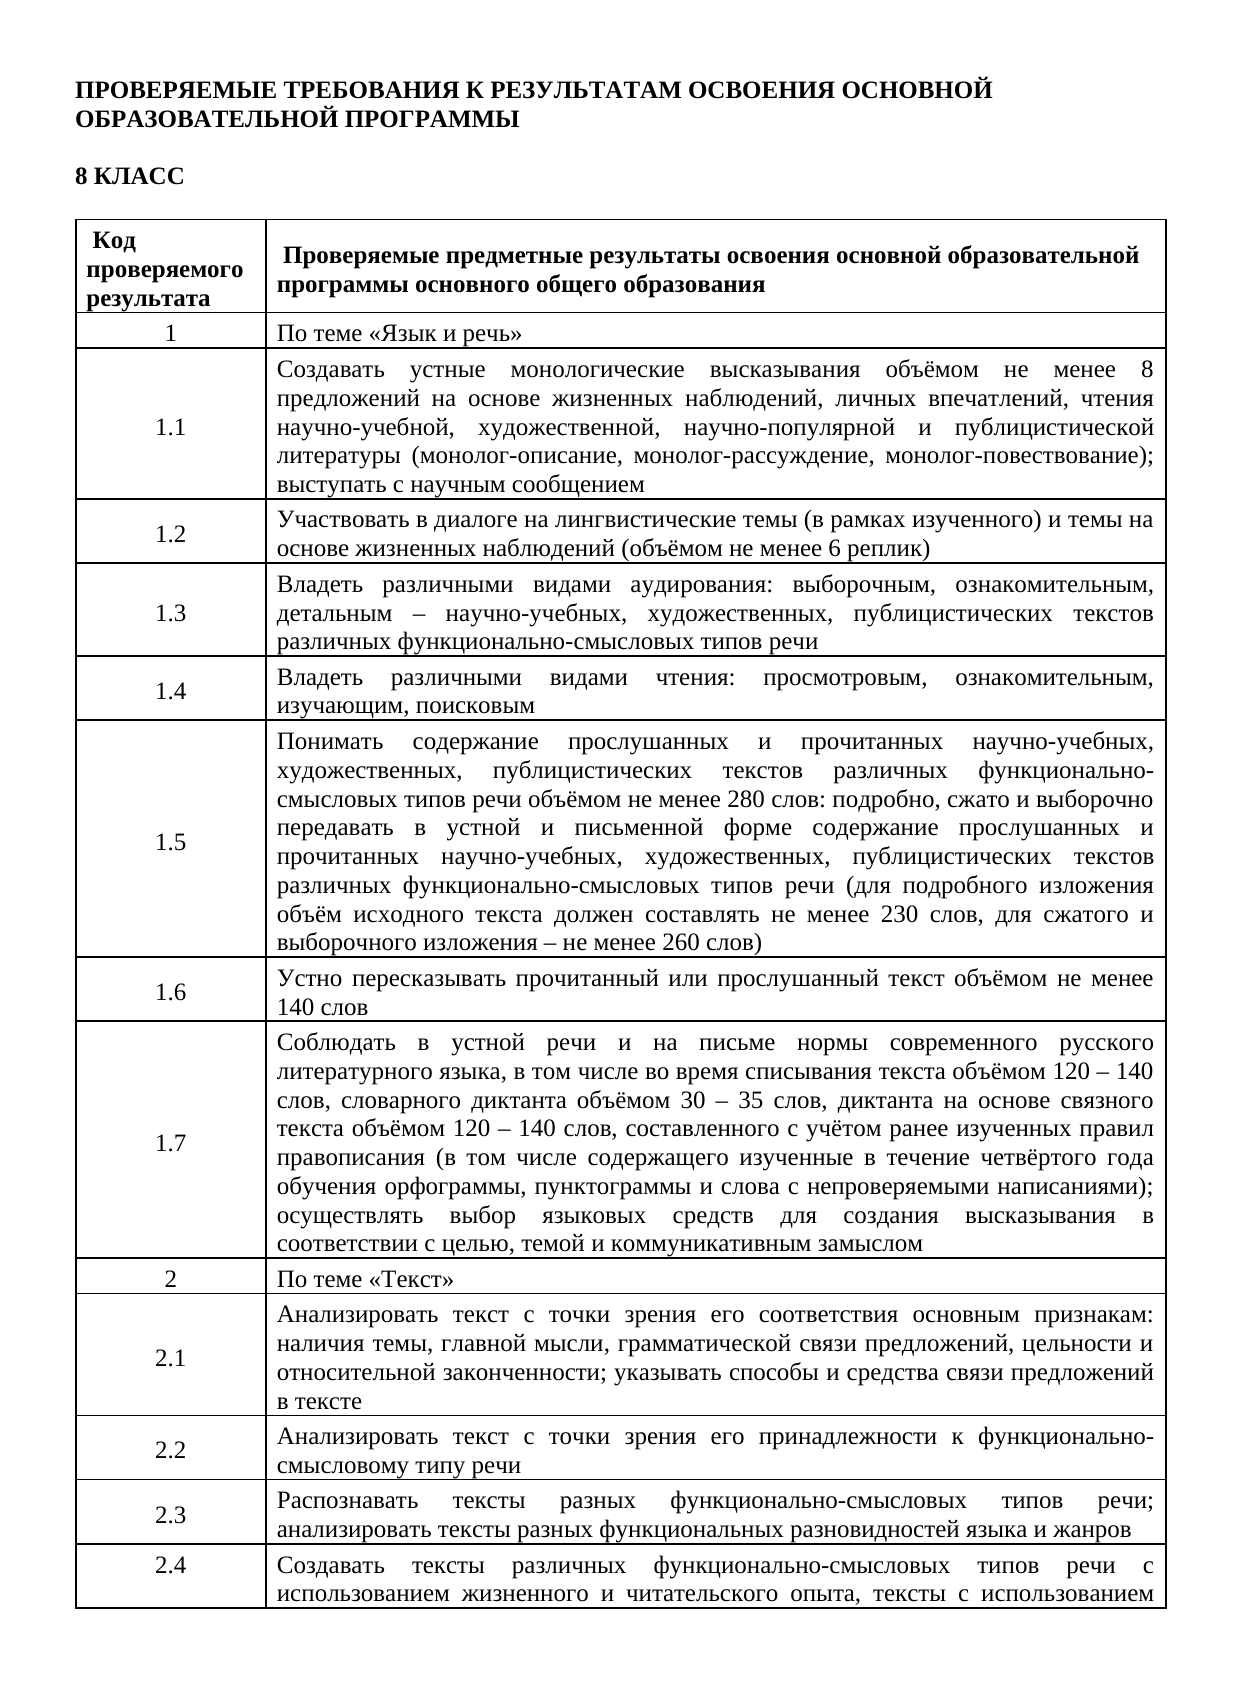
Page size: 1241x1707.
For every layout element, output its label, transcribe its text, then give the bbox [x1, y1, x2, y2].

table_cell Участвовать в диалоге на лингвистические темы (в рамках изученного) и темы на основе жизненных наблюдений (объёмом не менее 6 реплик) [267, 500, 1165, 562]
table_cell Анализировать текст с точки зрения его соответствия основным признакам: наличия темы, главной мысли, грамматической связи предложений, цельности и относительной законченности; указывать способы и средства связи предложений в тексте [267, 1294, 1165, 1414]
table_header Проверяемые предметные результаты освоения основной образовательной программы основного общего образования [267, 220, 1165, 312]
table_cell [267, 1545, 1165, 1607]
table_cell 2 [77, 1259, 265, 1293]
table_cell По теме «Язык и речь» [267, 313, 1165, 347]
table_cell 1.1 [77, 349, 265, 498]
table_cell 1.5 [77, 721, 265, 956]
table_cell 1.4 [77, 657, 265, 719]
table_cell 1.6 [77, 958, 265, 1020]
text ОБРАЗОВАТЕЛЬНОЙ ПРОГРАММЫ [75, 104, 1165, 132]
table_cell Анализировать текст с точки зрения его принадлежности к функционально-смысловому типу речи [267, 1416, 1165, 1479]
table_cell 2.4 [77, 1545, 265, 1607]
table_cell Распознавать тексты разных функционально-смысловых типов речи; анализировать тексты разных функциональных разновидностей языка и жанров [267, 1480, 1165, 1543]
table_cell Владеть различными видами аудирования: выборочным, ознакомительным, детальным – научно-учебных, художественных, публицистических текстов различных функционально-смысловых типов речи [267, 564, 1165, 655]
table_cell Владеть различными видами чтения: просмотровым, ознакомительным, изучающим, поисковым [267, 657, 1165, 719]
text 8 КЛАСС [75, 161, 1165, 190]
table_cell По теме «Текст» [267, 1259, 1165, 1293]
table_header Код проверяемого результата [77, 220, 265, 312]
table_cell 2.2 [77, 1416, 265, 1479]
table_cell Соблюдать в устной речи и на письме нормы современного русского литературного языка, в том числе во время списывания текста объёмом 120 – 140 слов, словарного диктанта объёмом 30 – 35 слов, диктанта на основе связного текста объёмом 120 – 140 слов, составленного с учётом ранее изученных правил правописания (в том числе содержащего изученные в течение четвёртого года обучения орфограммы, пунктограммы и слова с непроверяемыми написаниями); осуществлять выбор языковых средств для создания высказывания в соответствии с целью, темой и коммуникативным замыслом [267, 1022, 1165, 1257]
table_cell 1 [77, 313, 265, 347]
table_cell 1.3 [77, 564, 265, 655]
table_cell 1.7 [77, 1022, 265, 1257]
table_cell Понимать содержание прослушанных и прочитанных научно-учебных, художественных, публицистических текстов различных функционально-смысловых типов речи объёмом не менее 280 слов: подробно, сжато и выборочно передавать в устной и письменной форме содержание прослушанных и прочитанных научно-учебных, художественных, публицистических текстов различных функционально-смысловых типов речи (для подробного изложения объём исходного текста должен составлять не менее 230 слов, для сжатого и выборочного изложения – не менее 260 слов) [267, 721, 1165, 956]
table_cell 2.1 [77, 1294, 265, 1414]
text ПРОВЕРЯЕМЫЕ ТРЕБОВАНИЯ К РЕЗУЛЬТАТАМ ОСВОЕНИЯ ОСНОВНОЙ [75, 75, 1165, 104]
table_cell 1.2 [77, 500, 265, 562]
table_cell Устно пересказывать прочитанный или прослушанный текст объёмом не менее 140 слов [267, 958, 1165, 1020]
table_cell Создавать устные монологические высказывания объёмом не менее 8 предложений на основе жизненных наблюдений, личных впечатлений, чтения научно-учебной, художественной, научно-популярной и публицистической литературы (монолог-описание, монолог-рассуждение, монолог-повествование); выступать с научным сообщением [267, 349, 1165, 498]
table_cell 2.3 [77, 1480, 265, 1543]
